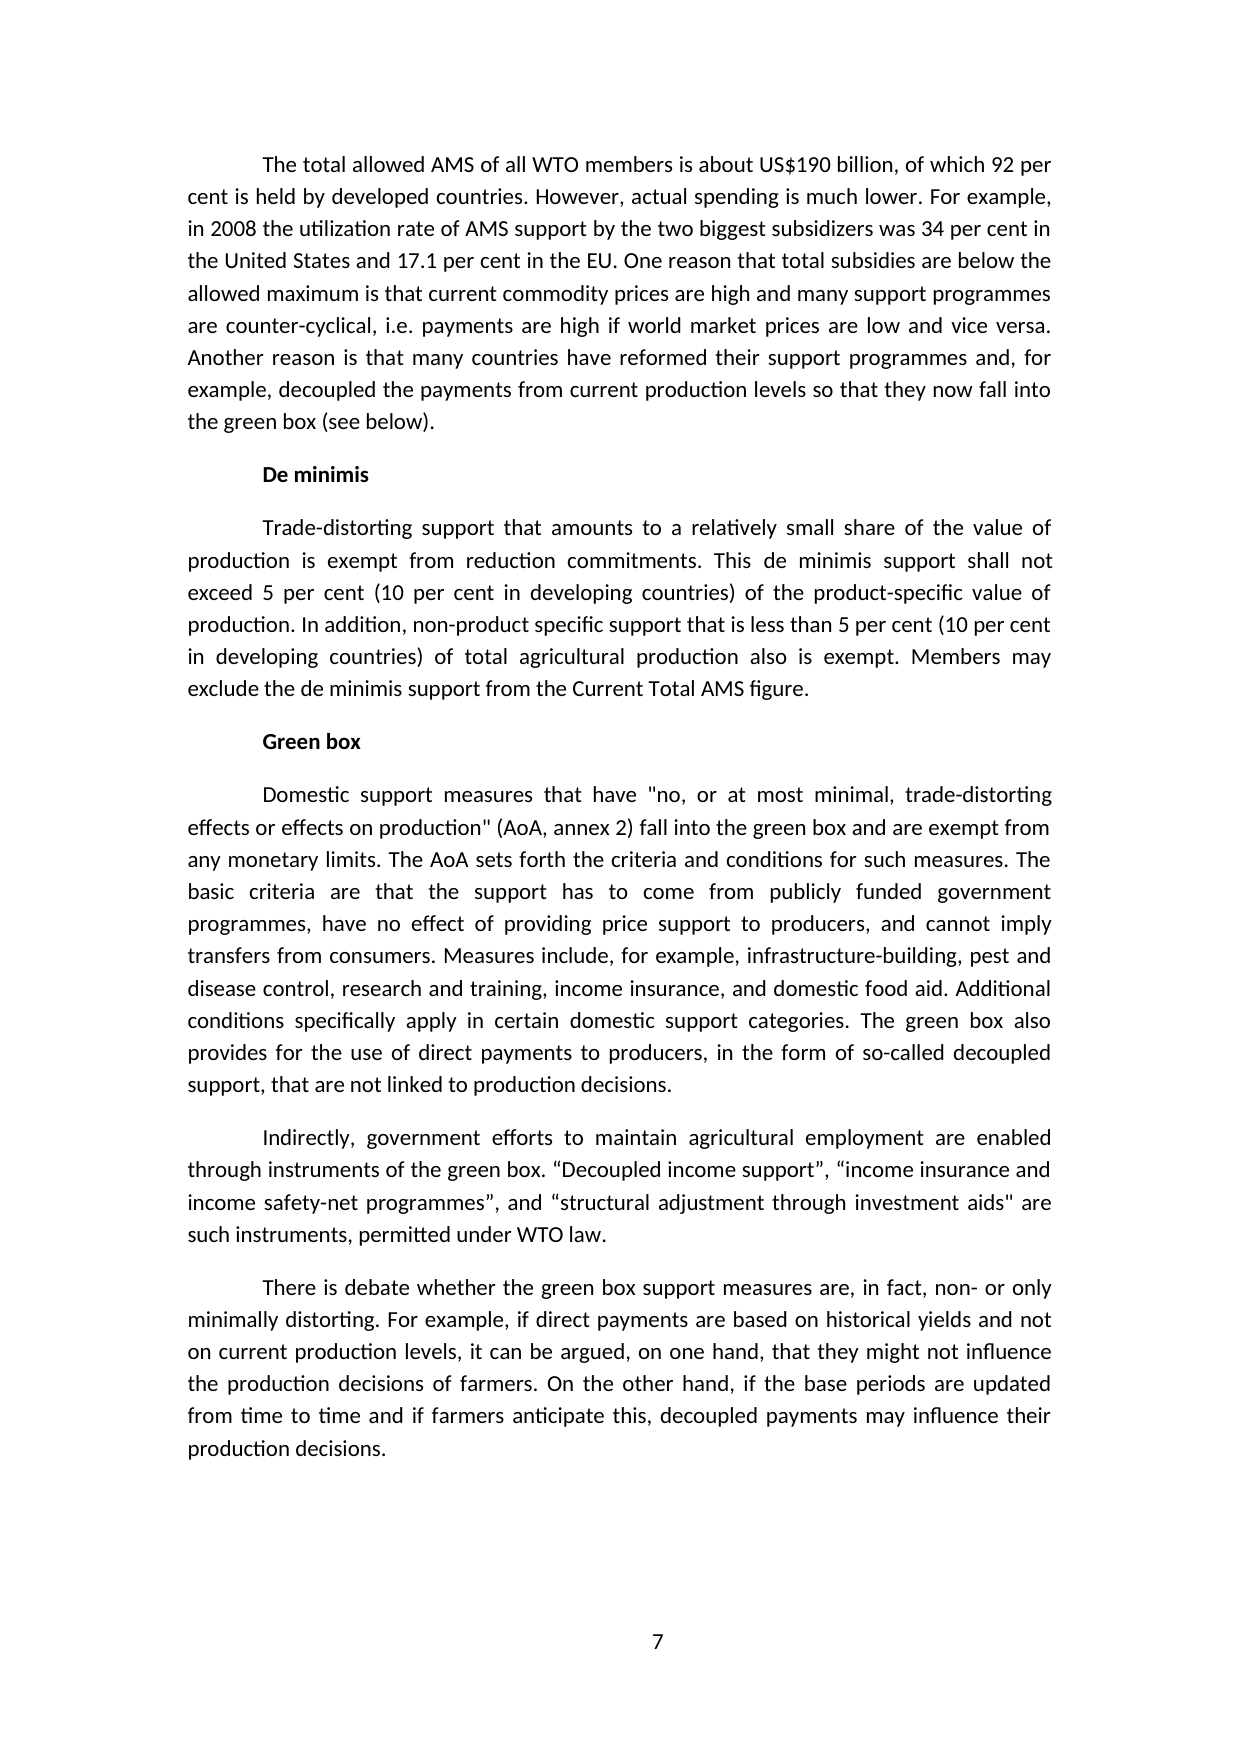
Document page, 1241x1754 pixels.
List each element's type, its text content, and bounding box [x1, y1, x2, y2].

text Domestic support measures that have "no, or at most minimal, trade-distorting effects or effects on production" (AoA, annex 2) fall into the green box and are exempt from any monetary limits. The AoA sets forth the criteria and conditions for such measures. The basic criteria are that the support has to come from publicly funded government programmes, have no effect of providing price support to producers, and cannot imply transfers from consumers. Measures include, for example, infrastructure-building, pest and disease control, research and training, income insurance, and domestic food aid. Additional conditions specifically apply in certain domestic support categories. The green box also provides for the use of direct payments to producers, in the form of so-called decoupled support, that are not linked to production decisions. [187, 781, 1053, 1098]
text Green box [187, 727, 1053, 756]
text There is debate whether the green box support measures are, in fact, non- or only minimally distorting. For example, if direct payments are based on historical yields and not on current production levels, it can be argued, on one hand, that they might not influence the production decisions of farmers. On the other hand, if the base periods are updated from time to time and if farmers anticipate this, decoupled payments may influence their production decisions. [187, 1273, 1053, 1462]
text The total allowed AMS of all WTO members is about US$190 billion, of which 92 per cent is held by developed countries. However, actual spending is much lower. For example, in 2008 the utilization rate of AMS support by the two biggest subsidizers was 34 per cent in the United States and 17.1 per cent in the EU. One reason that total subsidies are below the allowed maximum is that current commodity prices are high and many support programmes are counter-cyclical, i.e. payments are high if world market prices are low and vice versa. Another reason is that many countries have reformed their support programmes and, for example, decoupled the payments from current production levels so that they now fall into the green box (see below). [187, 150, 1053, 436]
text Trade-distorting support that amounts to a relatively small share of the value of production is exempt from reduction commitments. This de minimis support shall not exceed 5 per cent (10 per cent in developing countries) of the product-specific value of production. In addition, non-product specific support that is less than 5 per cent (10 per cent in developing countries) of total agricultural production also is exempt. Members may exclude the de minimis support from the Current Total AMS figure. [187, 513, 1053, 702]
text De minimis [187, 461, 1053, 488]
text Indirectly, government efforts to maintain agricultural employment are enabled through instruments of the green box. “Decoupled income support”, “income insurance and income safety-net programmes”, and “structural adjustment through investment aids" are such instruments, permitted under WTO law. [187, 1123, 1053, 1248]
